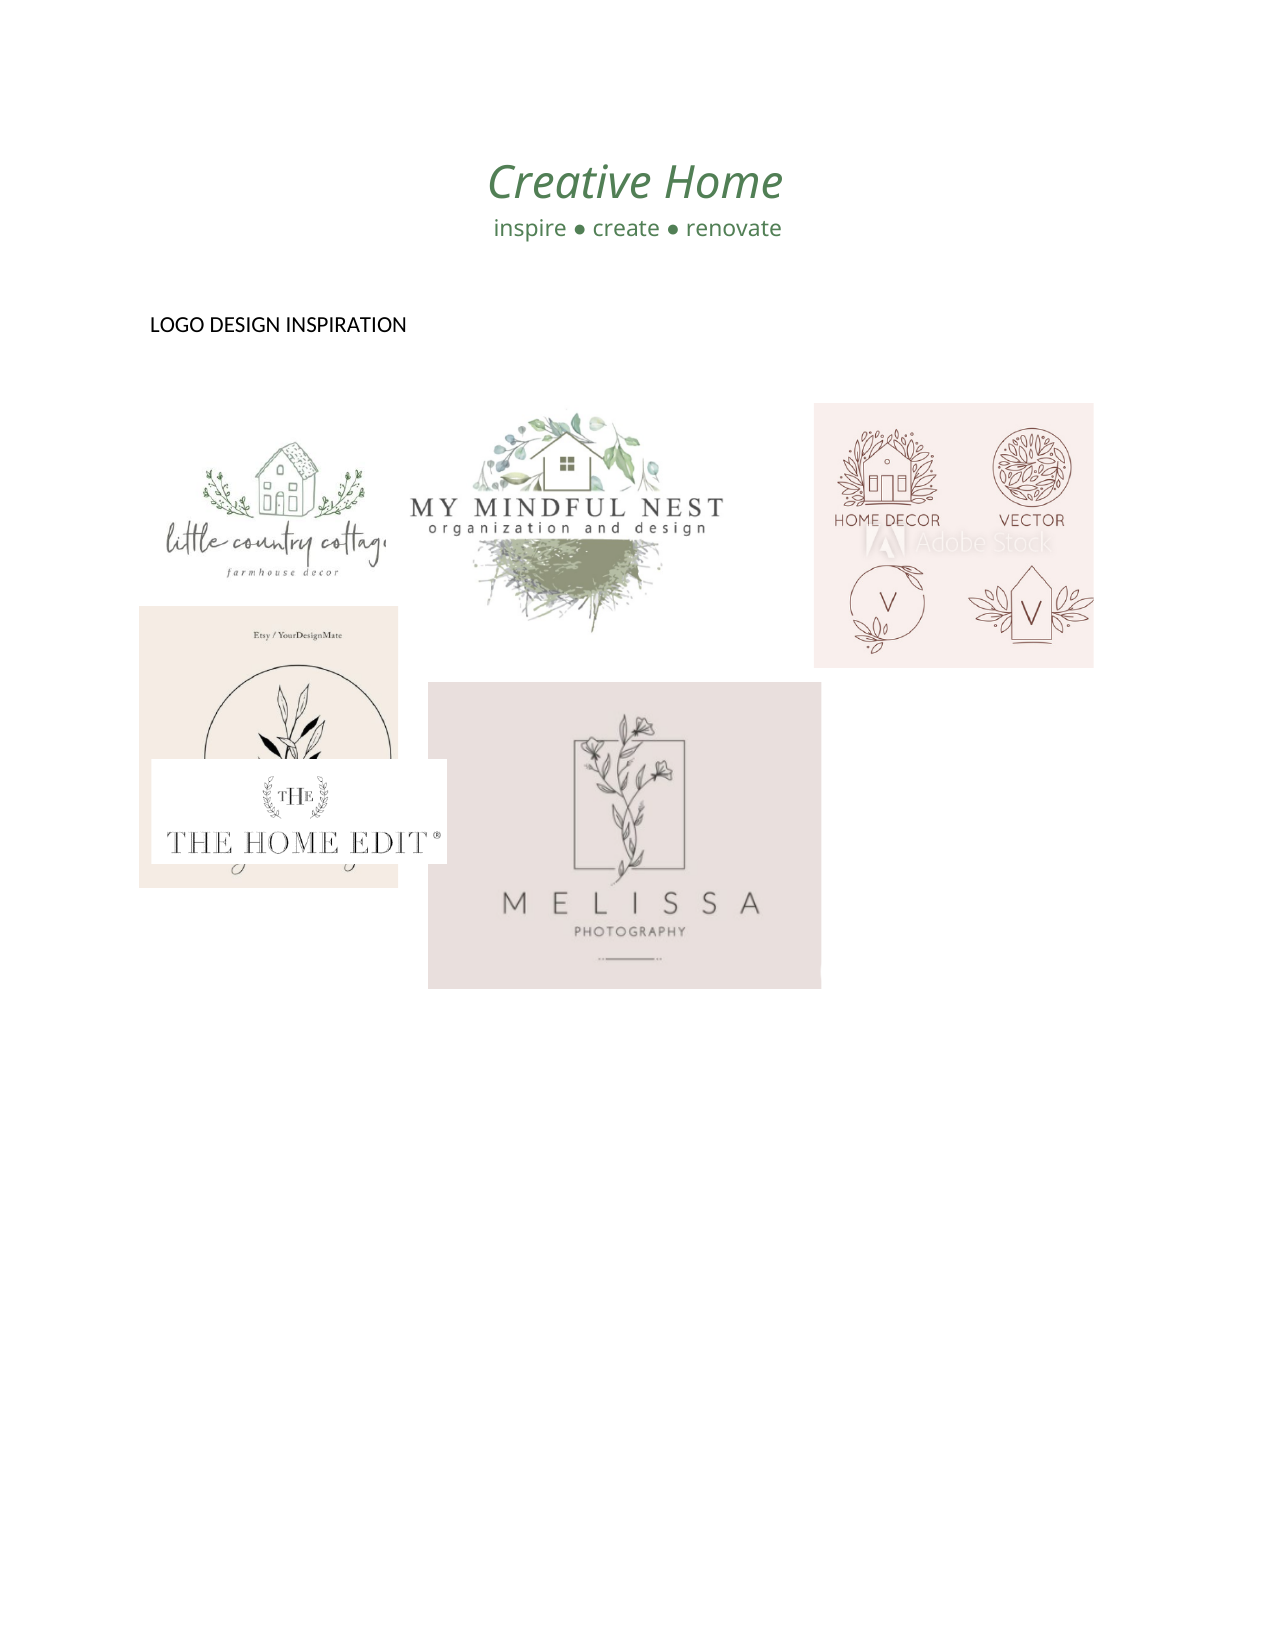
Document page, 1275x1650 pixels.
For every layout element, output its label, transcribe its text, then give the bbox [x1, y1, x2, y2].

picture [139, 356, 822, 989]
text Creative Home [150, 150, 1125, 212]
text LOGO DESIGN INSPIRATION [150, 310, 1125, 338]
text inspire ● create ● renovate [150, 212, 1125, 244]
picture [812, 403, 1094, 667]
